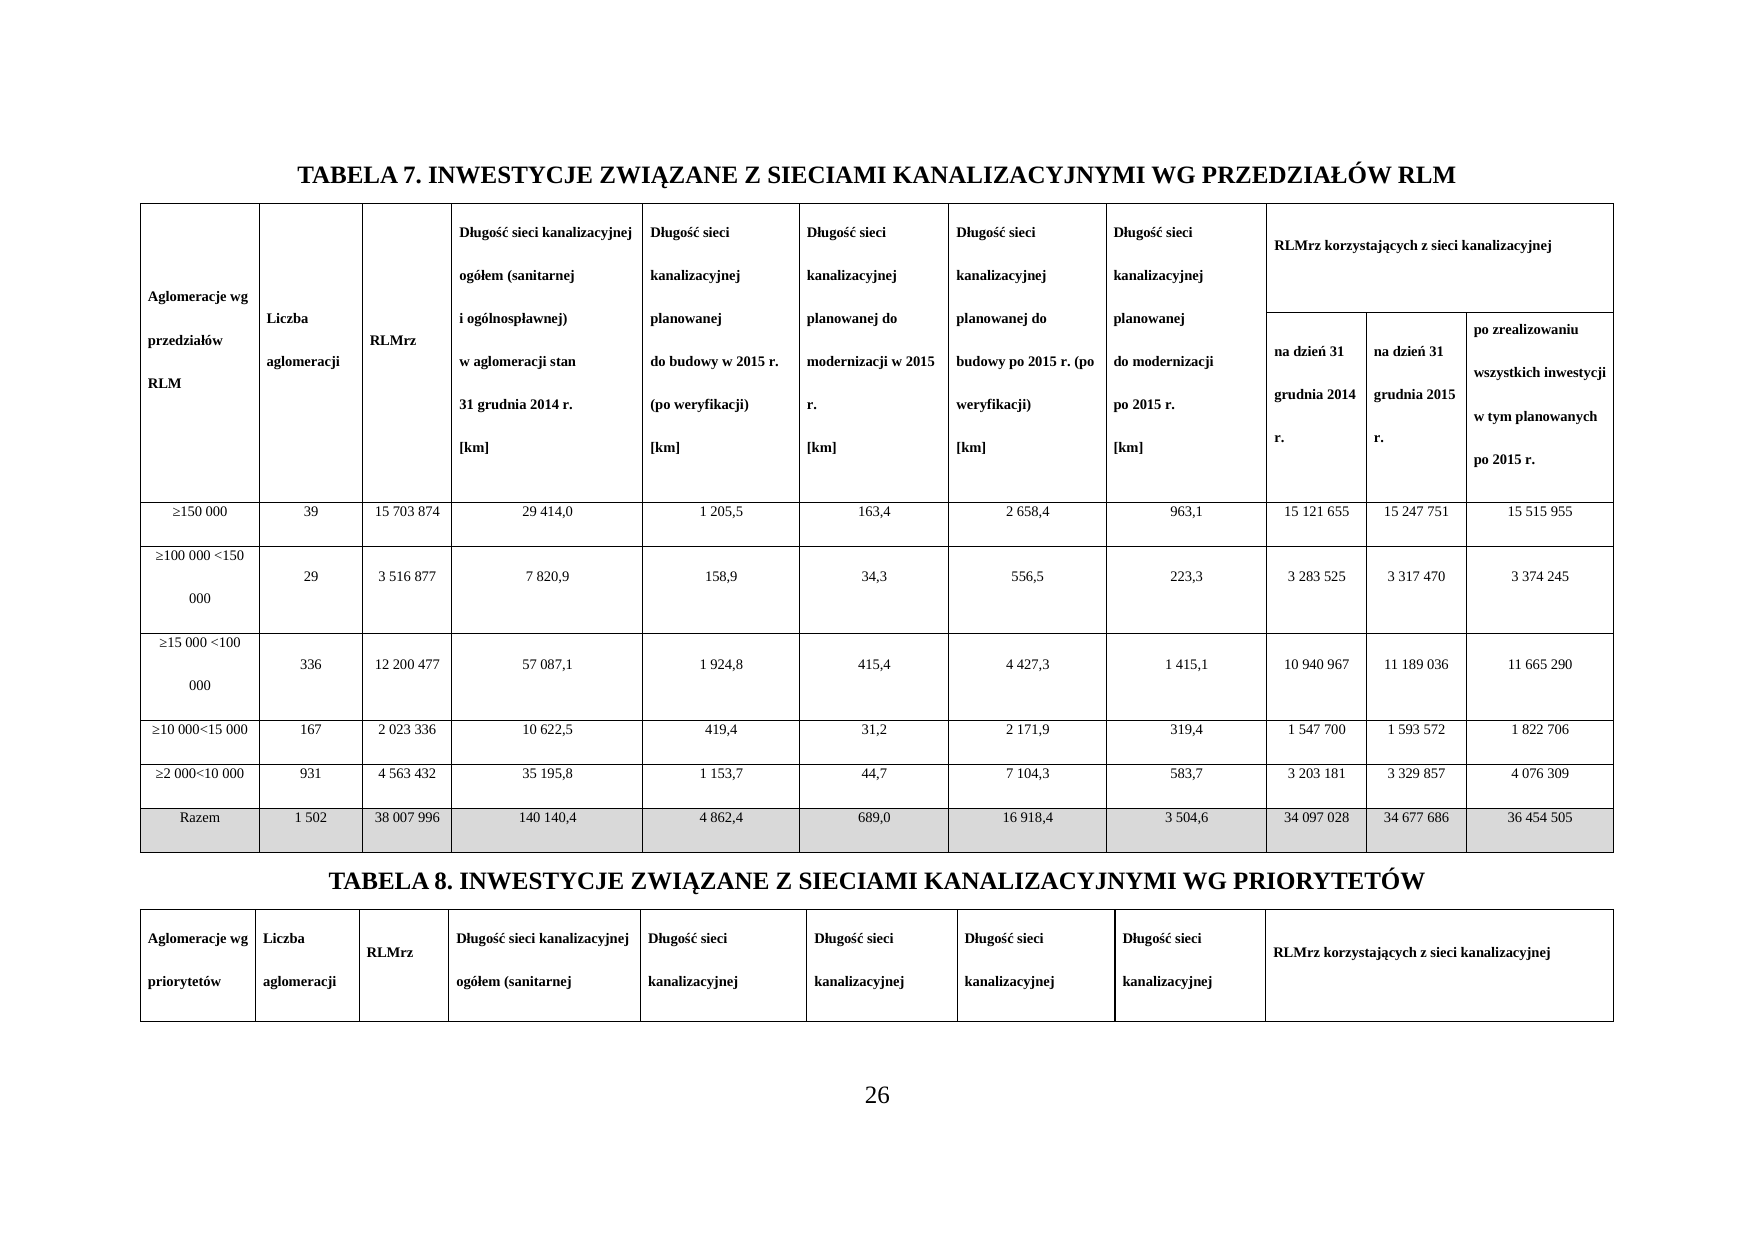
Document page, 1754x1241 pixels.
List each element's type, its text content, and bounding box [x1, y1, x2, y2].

table_cell 336 [260, 634, 362, 720]
table_cell 583,7 [1107, 765, 1266, 808]
table_cell 57 087,1 [452, 634, 642, 720]
table_cell 140 140,4 [452, 809, 642, 852]
table_cell 15 703 874 [363, 503, 451, 546]
table_cell 11 189 036 [1367, 634, 1466, 720]
table_header RLMrz korzystających z sieci kanalizacyjnej [1267, 204, 1613, 312]
table_cell 31,2 [800, 721, 948, 764]
table_header Długość sieci kanalizacyjnej planowanej do modernizacji w 2015 r. [km] [800, 204, 948, 502]
table_cell 415,4 [800, 634, 948, 720]
table_cell 35 195,8 [452, 765, 642, 808]
table_header RLMrz korzystających z sieci kanalizacyjnej [1266, 910, 1613, 1021]
table_cell 15 515 955 [1467, 503, 1613, 546]
table_cell 3 374 245 [1467, 547, 1613, 633]
table_cell 3 516 877 [363, 547, 451, 633]
table_cell 39 [260, 503, 362, 546]
table_cell 319,4 [1107, 721, 1266, 764]
table_cell 1 547 700 [1267, 721, 1366, 764]
table_header Długość sieci kanalizacyjnej planowanej do modernizacji po 2015 r. [km] [1107, 204, 1266, 502]
table_header Aglomeracje wg priorytetów [141, 910, 255, 1021]
table_cell 2 023 336 [363, 721, 451, 764]
table_cell 4 427,3 [949, 634, 1106, 720]
table_cell 1 924,8 [643, 634, 799, 720]
table_header Długość sieci kanalizacyjnej planowanej do budowy w 2015 r. (po weryfikacji) [km] [641, 910, 806, 1021]
table_cell 15 121 655 [1267, 503, 1366, 546]
table_cell 931 [260, 765, 362, 808]
table_cell 3 283 525 [1267, 547, 1366, 633]
table_cell 44,7 [800, 765, 948, 808]
table_cell 163,4 [800, 503, 948, 546]
table_cell Razem [141, 809, 259, 852]
table_header Liczba aglomeracji [256, 910, 359, 1021]
table_header RLMrz [360, 910, 448, 1021]
table_cell 7 104,3 [949, 765, 1106, 808]
table_cell ≥150 000 [141, 503, 259, 546]
table_cell 10 940 967 [1267, 634, 1366, 720]
table_header Liczba aglomeracji [260, 204, 362, 502]
table_cell 15 247 751 [1367, 503, 1466, 546]
table_header Długość sieci kanalizacyjnej planowanej do budowy po 2015 r. (po weryfikacji) [km] [949, 204, 1106, 502]
table_cell 34,3 [800, 547, 948, 633]
table_cell 4 862,4 [643, 809, 799, 852]
table_cell 689,0 [800, 809, 948, 852]
table_cell 36 454 505 [1467, 809, 1613, 852]
table_cell 1 153,7 [643, 765, 799, 808]
table_cell 38 007 996 [363, 809, 451, 852]
table_header Aglomeracje wg przedziałów RLM [141, 204, 259, 502]
table_cell 3 317 470 [1367, 547, 1466, 633]
table_cell 223,3 [1107, 547, 1266, 633]
table_cell 167 [260, 721, 362, 764]
text Tabela 8. Inwestycje związane z sieciami kanalizacyjnymi wg priorytetów [148, 866, 1606, 894]
table_cell na dzień 31 grudnia 2015 r. [1367, 313, 1466, 502]
table_header Długość sieci kanalizacyjnej ogółem (sanitarnej i ogólnospławnej) w aglomeracji stan 31 grudnia 2014 r. [km] [449, 910, 640, 1021]
table_cell 12 200 477 [363, 634, 451, 720]
table_cell ≥2 000<10 000 [141, 765, 259, 808]
table_cell 34 097 028 [1267, 809, 1366, 852]
table_header Długość sieci kanalizacyjnej planowanej do budowy po 2015 r. (po weryfikacji) [km] [958, 910, 1114, 1021]
table_cell 3 504,6 [1107, 809, 1266, 852]
table_cell 16 918,4 [949, 809, 1106, 852]
table_cell 1 205,5 [643, 503, 799, 546]
table_header Długość sieci kanalizacyjnej planowanej do modernizacji w 2015 r. [km] [807, 910, 957, 1021]
table_header Długość sieci kanalizacyjnej ogółem (sanitarnej i ogólnospławnej) w aglomeracji stan 31 grudnia 2014 r. [km] [452, 204, 642, 502]
table_cell 10 622,5 [452, 721, 642, 764]
table_cell 29 [260, 547, 362, 633]
table_cell 1 822 706 [1467, 721, 1613, 764]
table_header Długość sieci kanalizacyjnej planowanej do modernizacji po 2015 r. [km] [1116, 910, 1265, 1021]
table_cell po zrealizowaniu wszystkich inwestycji w tym planowanych po 2015 r. [1467, 313, 1613, 502]
table_cell 7 820,9 [452, 547, 642, 633]
table_cell ≥15 000 <100 000 [141, 634, 259, 720]
table_cell 34 677 686 [1367, 809, 1466, 852]
table_cell 3 329 857 [1367, 765, 1466, 808]
table_cell 963,1 [1107, 503, 1266, 546]
table_cell 11 665 290 [1467, 634, 1613, 720]
table_cell 2 171,9 [949, 721, 1106, 764]
table_cell 4 076 309 [1467, 765, 1613, 808]
text Tabela 7. Inwestycje związane z sieciami kanalizacyjnymi wg przedziałów RLM [148, 160, 1606, 189]
table_header RLMrz [363, 204, 451, 502]
table_cell na dzień 31 grudnia 2014 r. [1267, 313, 1366, 502]
table_cell 1 502 [260, 809, 362, 852]
table_cell 419,4 [643, 721, 799, 764]
table_header Długość sieci kanalizacyjnej planowanej do budowy w 2015 r. (po weryfikacji) [km] [643, 204, 799, 502]
table_cell 158,9 [643, 547, 799, 633]
table_cell 556,5 [949, 547, 1106, 633]
table_cell 3 203 181 [1267, 765, 1366, 808]
table_cell 2 658,4 [949, 503, 1106, 546]
table_cell ≥10 000<15 000 [141, 721, 259, 764]
table_cell 4 563 432 [363, 765, 451, 808]
table_cell ≥100 000 <150 000 [141, 547, 259, 633]
table_cell 1 415,1 [1107, 634, 1266, 720]
table_cell 1 593 572 [1367, 721, 1466, 764]
table_cell 29 414,0 [452, 503, 642, 546]
